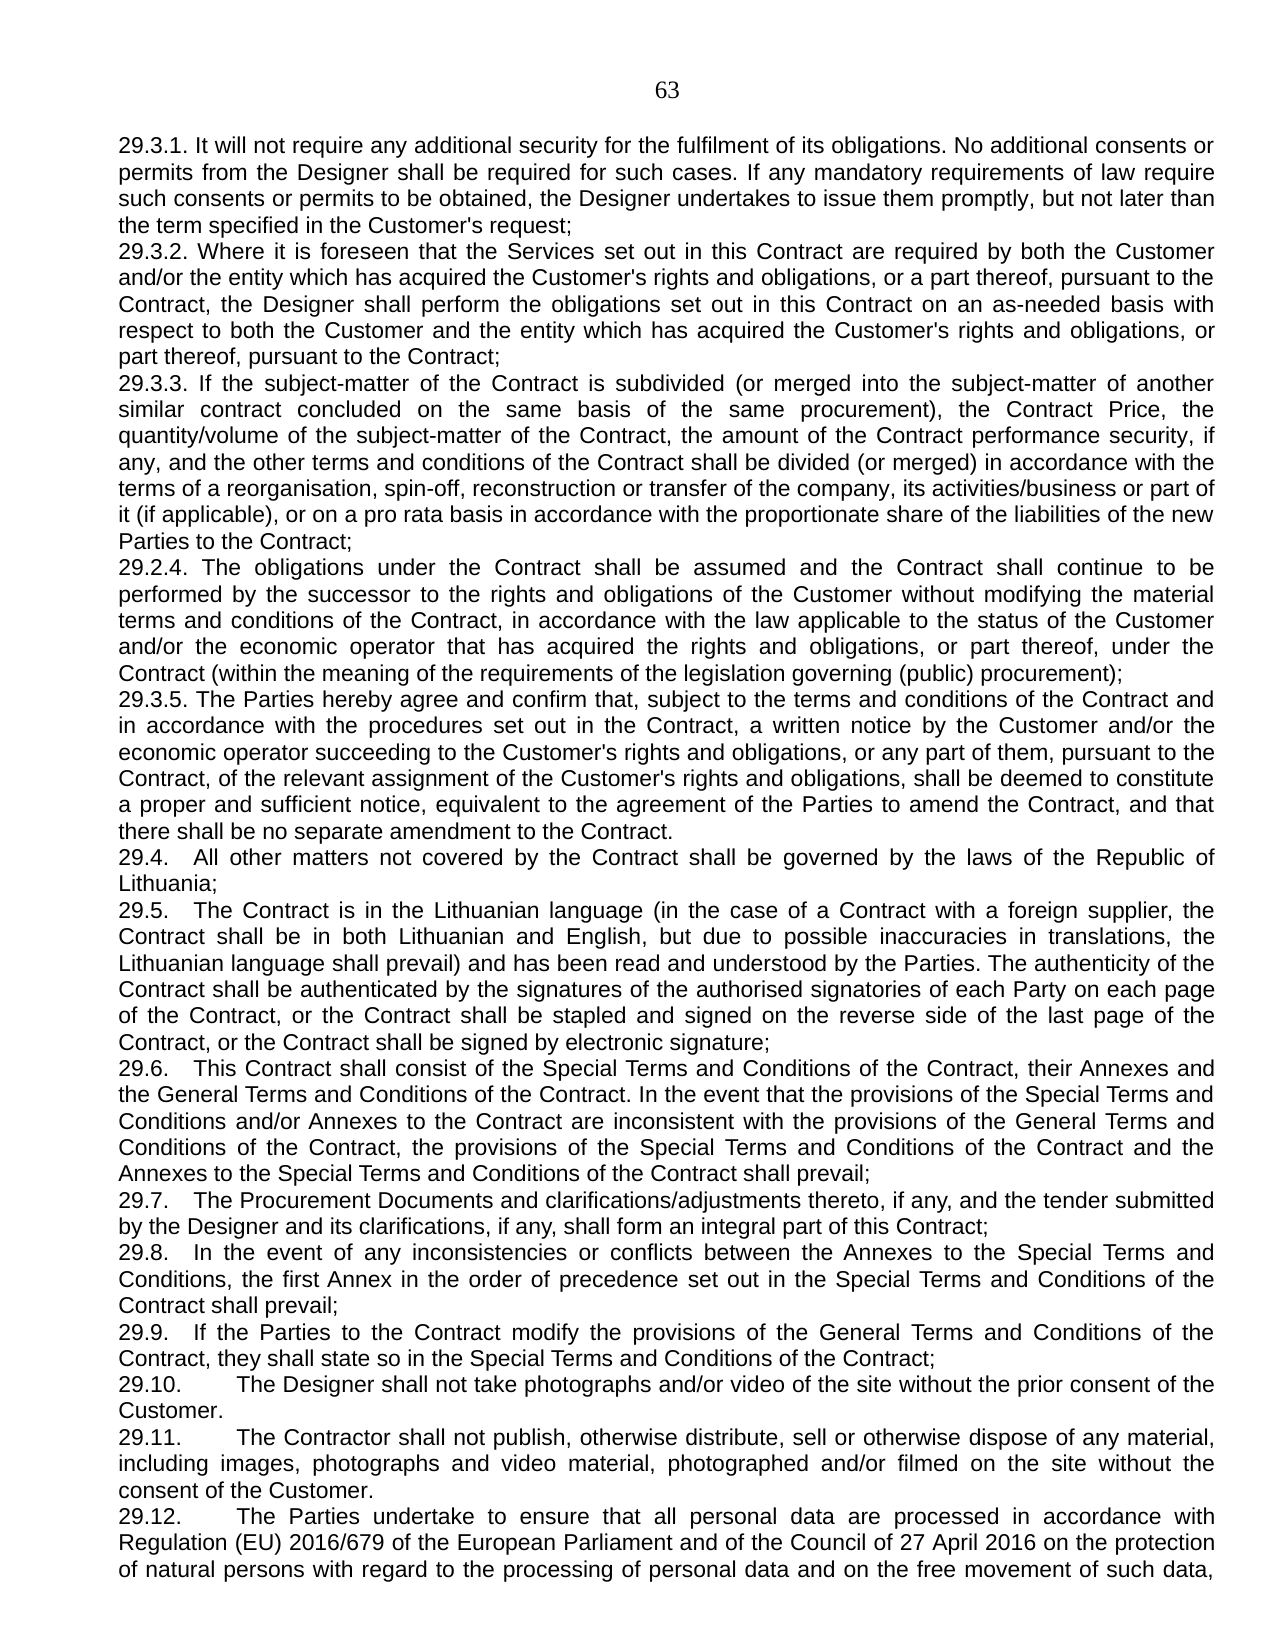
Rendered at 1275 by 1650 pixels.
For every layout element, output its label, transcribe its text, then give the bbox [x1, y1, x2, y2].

title If the Parties to the Contract modify the provisions of the General Terms and Conditions of the Contract, they shall state so in the Special Terms and Conditions of the Contract; [118, 1318, 1216, 1371]
text 29.3.3. If the subject-matter of the Contract is subdivided (or merged into the subject-matter of another similar contract concluded on the same basis of the same procurement), the Contract Price, the quantity/volume of the subject-matter of the Contract, the amount of the Contract performance security, if any, and the other terms and conditions of the Contract shall be divided (or merged) in accordance with the terms of a reorganisation, spin-off, reconstruction or transfer of the company, its activities/business or part of it (if applicable), or on a pro rata basis in accordance with the proportionate share of the liabilities of the new Parties to the Contract; [118, 370, 1216, 554]
title This Contract shall consist of the Special Terms and Conditions of the Contract, their Annexes and the General Terms and Conditions of the Contract. In the event that the provisions of the Special Terms and Conditions and/or Annexes to the Contract are inconsistent with the provisions of the General Terms and Conditions of the Contract, the provisions of the Special Terms and Conditions of the Contract and the Annexes to the Special Terms and Conditions of the Contract shall prevail; [118, 1055, 1216, 1187]
title The Contract is in the Lithuanian language (in the case of a Contract with a foreign supplier, the Contract shall be in both Lithuanian and English, but due to possible inaccuracies in translations, the Lithuanian language shall prevail) and has been read and understood by the Parties. The authenticity of the Contract shall be authenticated by the signatures of the authorised signatories of each Party on each page of the Contract, or the Contract shall be stapled and signed on the reverse side of the last page of the Contract, or the Contract shall be signed by electronic signature; [118, 897, 1216, 1055]
title The Procurement Documents and clarifications/adjustments thereto, if any, and the tender submitted by the Designer and its clarifications, if any, shall form an integral part of this Contract; [118, 1187, 1216, 1239]
title In the event of any inconsistencies or conflicts between the Annexes to the Special Terms and Conditions, the first Annex in the order of precedence set out in the Special Terms and Conditions of the Contract shall prevail; [118, 1239, 1216, 1318]
text 29.2.4. The obligations under the Contract shall be assumed and the Contract shall continue to be performed by the successor to the rights and obligations of the Customer without modifying the material terms and conditions of the Contract, in accordance with the law applicable to the status of the Customer and/or the economic operator that has acquired the rights and obligations, or part thereof, under the Contract (within the meaning of the requirements of the legislation governing (public) procurement); [118, 554, 1216, 686]
text 29.3.2. Where it is foreseen that the Services set out in this Contract are required by both the Customer and/or the entity which has acquired the Customer's rights and obligations, or a part thereof, pursuant to the Contract, the Designer shall perform the obligations set out in this Contract on an as-needed basis with respect to both the Customer and the entity which has acquired the Customer's rights and obligations, or part thereof, pursuant to the Contract; [118, 238, 1216, 370]
text 29.3.5. The Parties hereby agree and confirm that, subject to the terms and conditions of the Contract and in accordance with the procedures set out in the Contract, a written notice by the Customer and/or the economic operator succeeding to the Customer's rights and obligations, or any part of them, pursuant to the Contract, of the relevant assignment of the Customer's rights and obligations, shall be deemed to constitute a proper and sufficient notice, equivalent to the agreement of the Parties to amend the Contract, and that there shall be no separate amendment to the Contract. [118, 686, 1216, 844]
list The Designer shall not take photographs and/or video of the site without the prior consent of the Customer. [118, 1371, 1216, 1424]
text 29.3.1. It will not require any additional security for the fulfilment of its obligations. No additional consents or permits from the Designer shall be required for such cases. If any mandatory requirements of law require such consents or permits to be obtained, the Designer undertakes to issue them promptly, but not later than the term specified in the Customer's request; [118, 132, 1216, 238]
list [118, 1503, 1216, 1582]
list The Contractor shall not publish, otherwise distribute, sell or otherwise dispose of any material, including images, photographs and video material, photographed and/or filmed on the site without the consent of the Customer. [118, 1424, 1216, 1503]
title All other matters not covered by the Contract shall be governed by the laws of the Republic of Lithuania; [118, 844, 1216, 897]
